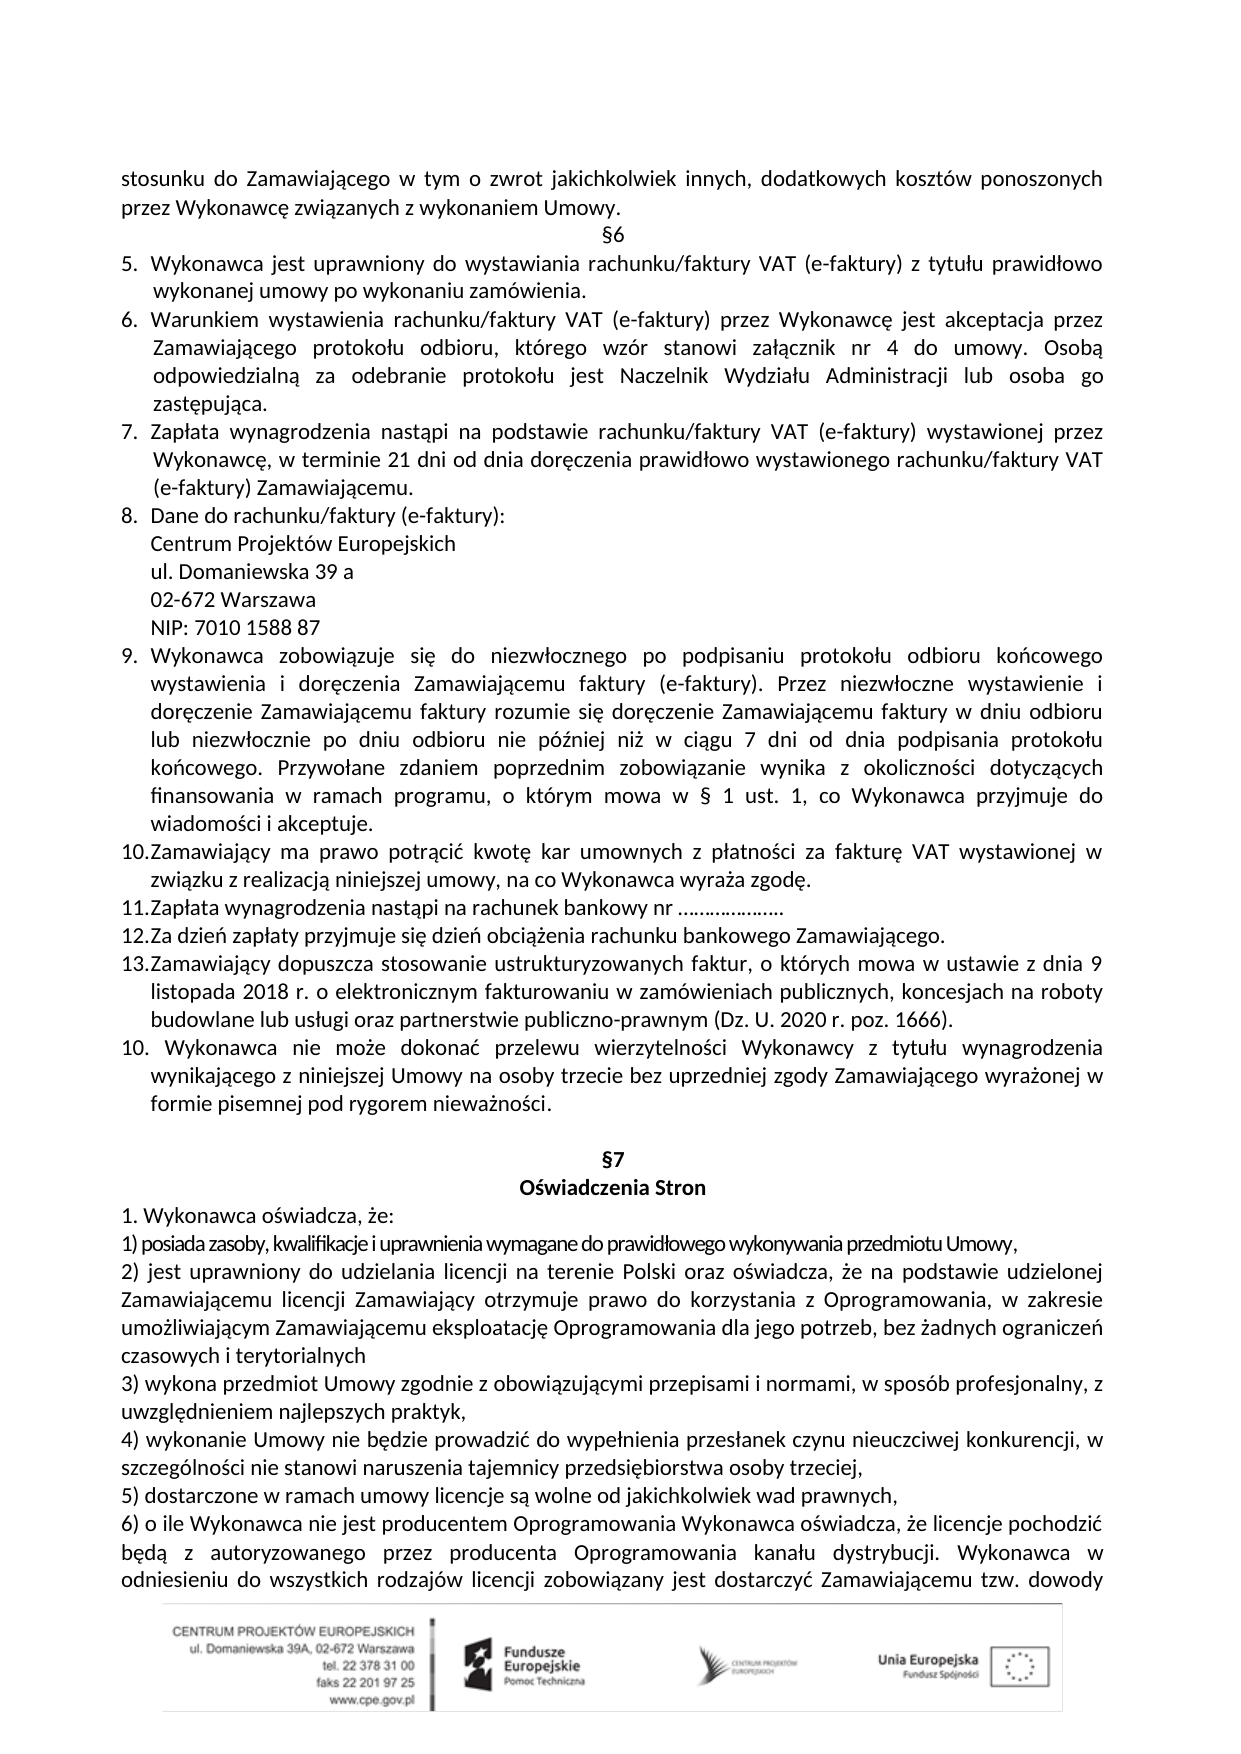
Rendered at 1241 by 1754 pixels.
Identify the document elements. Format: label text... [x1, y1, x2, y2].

text NIP: 7010 1588 87 [150, 613, 1105, 641]
text 1. Wykonawca oświadcza, że: [121, 1201, 1105, 1229]
list Zapłata wynagrodzenia nastąpi na podstawie rachunku/faktury VAT (e-faktury) wystawionej przez Wykonawcę, w terminie 21 dni od dnia doręczenia prawidłowo wystawionego rachunku/faktury VAT (e-faktury) Zamawiającemu. [121, 417, 1105, 501]
list Zapłata wynagrodzenia nastąpi na rachunek bankowy nr ……………….. [121, 893, 1105, 921]
list Dane do rachunku/faktury (e-faktury): [121, 501, 1105, 529]
text 5) dostarczone w ramach umowy licencje są wolne od jakichkolwiek wad prawnych, [121, 1482, 1105, 1509]
text 4) wykonanie Umowy nie będzie prowadzić do wypełnienia przesłanek czynu nieuczciwej konkurencji, w szczególności nie stanowi naruszenia tajemnicy przedsiębiorstwa osoby trzeciej, [121, 1426, 1105, 1482]
list Wykonawca zobowiązuje się do niezwłocznego po podpisaniu protokołu odbioru końcowego wystawienia i doręczenia Zamawiającemu faktury (e-faktury). Przez niezwłoczne wystawienie i doręczenie Zamawiającemu faktury rozumie się doręczenie Zamawiającemu faktury w dniu odbioru lub niezwłocznie po dniu odbioru nie później niż w ciągu 7 dni od dnia podpisania protokołu końcowego. Przywołane zdaniem poprzednim zobowiązanie wynika z okoliczności dotyczących finansowania w ramach programu, o którym mowa w § 1 ust. 1, co Wykonawca przyjmuje do wiadomości i akceptuje. [121, 641, 1105, 837]
list Zamawiający dopuszcza stosowanie ustrukturyzowanych faktur, o których mowa w ustawie z dnia 9 listopada 2018 r. o elektronicznym fakturowaniu w zamówieniach publicznych, koncesjach na roboty budowlane lub usługi oraz partnerstwie publiczno-prawnym (Dz. U. 2020 r. poz. 1666). [121, 949, 1105, 1033]
list Wykonawca jest uprawniony do wystawiania rachunku/faktury VAT (e-faktury) z tytułu prawidłowo wykonanej umowy po wykonaniu zamówienia. [121, 249, 1105, 305]
list Za dzień zapłaty przyjmuje się dzień obciążenia rachunku bankowego Zamawiającego. [121, 921, 1105, 949]
text 1) posiada zasoby, kwalifikacje i uprawnienia wymagane do prawidłowego wykonywania przedmiotu Umowy, [121, 1229, 1105, 1257]
text ul. Domaniewska 39 a [150, 557, 1105, 585]
text 3) wykona przedmiot Umowy zgodnie z obowiązującymi przepisami i normami, w sposób profesjonalny, z uwzględnieniem najlepszych praktyk, [121, 1369, 1105, 1426]
list Zamawiający ma prawo potrącić kwotę kar umownych z płatności za fakturę VAT wystawionej w związku z realizacją niniejszej umowy, na co Wykonawca wyraża zgodę. [121, 837, 1105, 893]
text 2) jest uprawniony do udzielania licencji na terenie Polski oraz oświadcza, że na podstawie udzielonej Zamawiającemu licencji Zamawiający otrzymuje prawo do korzystania z Oprogramowania, w zakresie umożliwiającym Zamawiającemu eksploatację Oprogramowania dla jego potrzeb, bez żadnych ograniczeń czasowych i terytorialnych [121, 1257, 1105, 1369]
text Oświadczenia Stron [121, 1173, 1105, 1201]
text §7 [121, 1145, 1105, 1173]
text 10. Wykonawca nie może dokonać przelewu wierzytelności Wykonawcy z tytułu wynagrodzenia wynikającego z niniejszej Umowy na osoby trzecie bez uprzedniej zgody Zamawiającego wyrażonej w formie pisemnej pod rygorem nieważności. [121, 1033, 1105, 1117]
text §6 [121, 221, 1105, 249]
text Centrum Projektów Europejskich [150, 529, 1105, 557]
text 02-672 Warszawa [150, 585, 1105, 613]
picture [162, 1603, 1064, 1713]
list Warunkiem wystawienia rachunku/faktury VAT (e-faktury) przez Wykonawcę jest akceptacja przez Zamawiającego protokołu odbioru, którego wzór stanowi załącznik nr 4 do umowy. Osobą odpowiedzialną za odebranie protokołu jest Naczelnik Wydziału Administracji lub osoba go zastępująca. [121, 305, 1105, 417]
